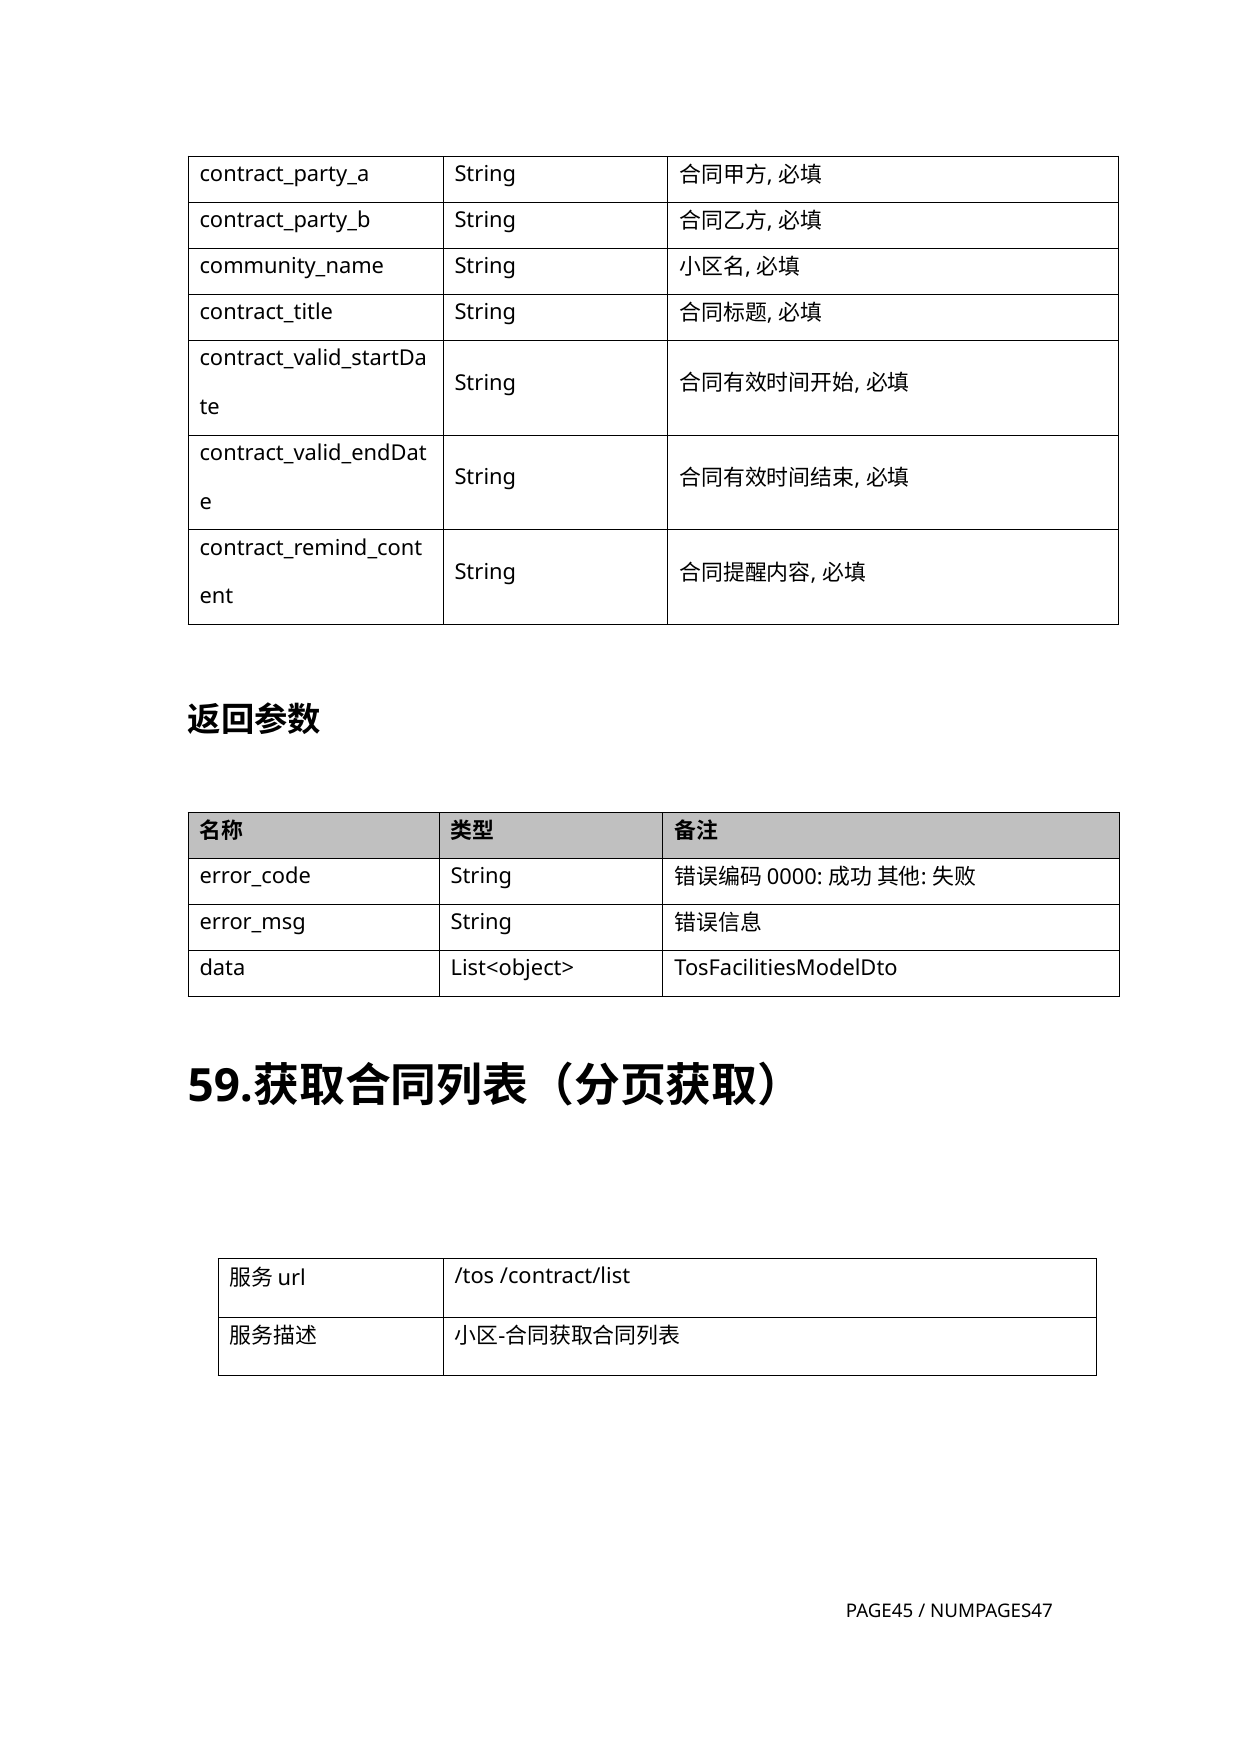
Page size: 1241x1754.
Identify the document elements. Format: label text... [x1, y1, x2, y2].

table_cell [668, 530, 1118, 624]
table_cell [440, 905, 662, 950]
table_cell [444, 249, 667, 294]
subtitle 59.获取合同列表（分页获取） [187, 1032, 1053, 1130]
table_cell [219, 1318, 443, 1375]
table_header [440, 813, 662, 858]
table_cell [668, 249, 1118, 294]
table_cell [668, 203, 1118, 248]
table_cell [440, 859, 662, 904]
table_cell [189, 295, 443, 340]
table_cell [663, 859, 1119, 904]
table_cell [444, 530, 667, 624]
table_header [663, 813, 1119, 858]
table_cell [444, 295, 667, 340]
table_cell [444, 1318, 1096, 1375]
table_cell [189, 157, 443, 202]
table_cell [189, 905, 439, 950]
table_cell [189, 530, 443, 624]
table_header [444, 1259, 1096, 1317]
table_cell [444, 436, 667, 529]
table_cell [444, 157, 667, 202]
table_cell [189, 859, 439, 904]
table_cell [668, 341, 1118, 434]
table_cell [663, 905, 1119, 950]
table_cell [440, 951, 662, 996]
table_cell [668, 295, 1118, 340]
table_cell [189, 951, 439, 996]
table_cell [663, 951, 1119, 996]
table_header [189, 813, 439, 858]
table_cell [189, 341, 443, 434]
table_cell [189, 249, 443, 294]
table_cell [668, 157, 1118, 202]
subtitle 返回参数 [187, 685, 1053, 750]
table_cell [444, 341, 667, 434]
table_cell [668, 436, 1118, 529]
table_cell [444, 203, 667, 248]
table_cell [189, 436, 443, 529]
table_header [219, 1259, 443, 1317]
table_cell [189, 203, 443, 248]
